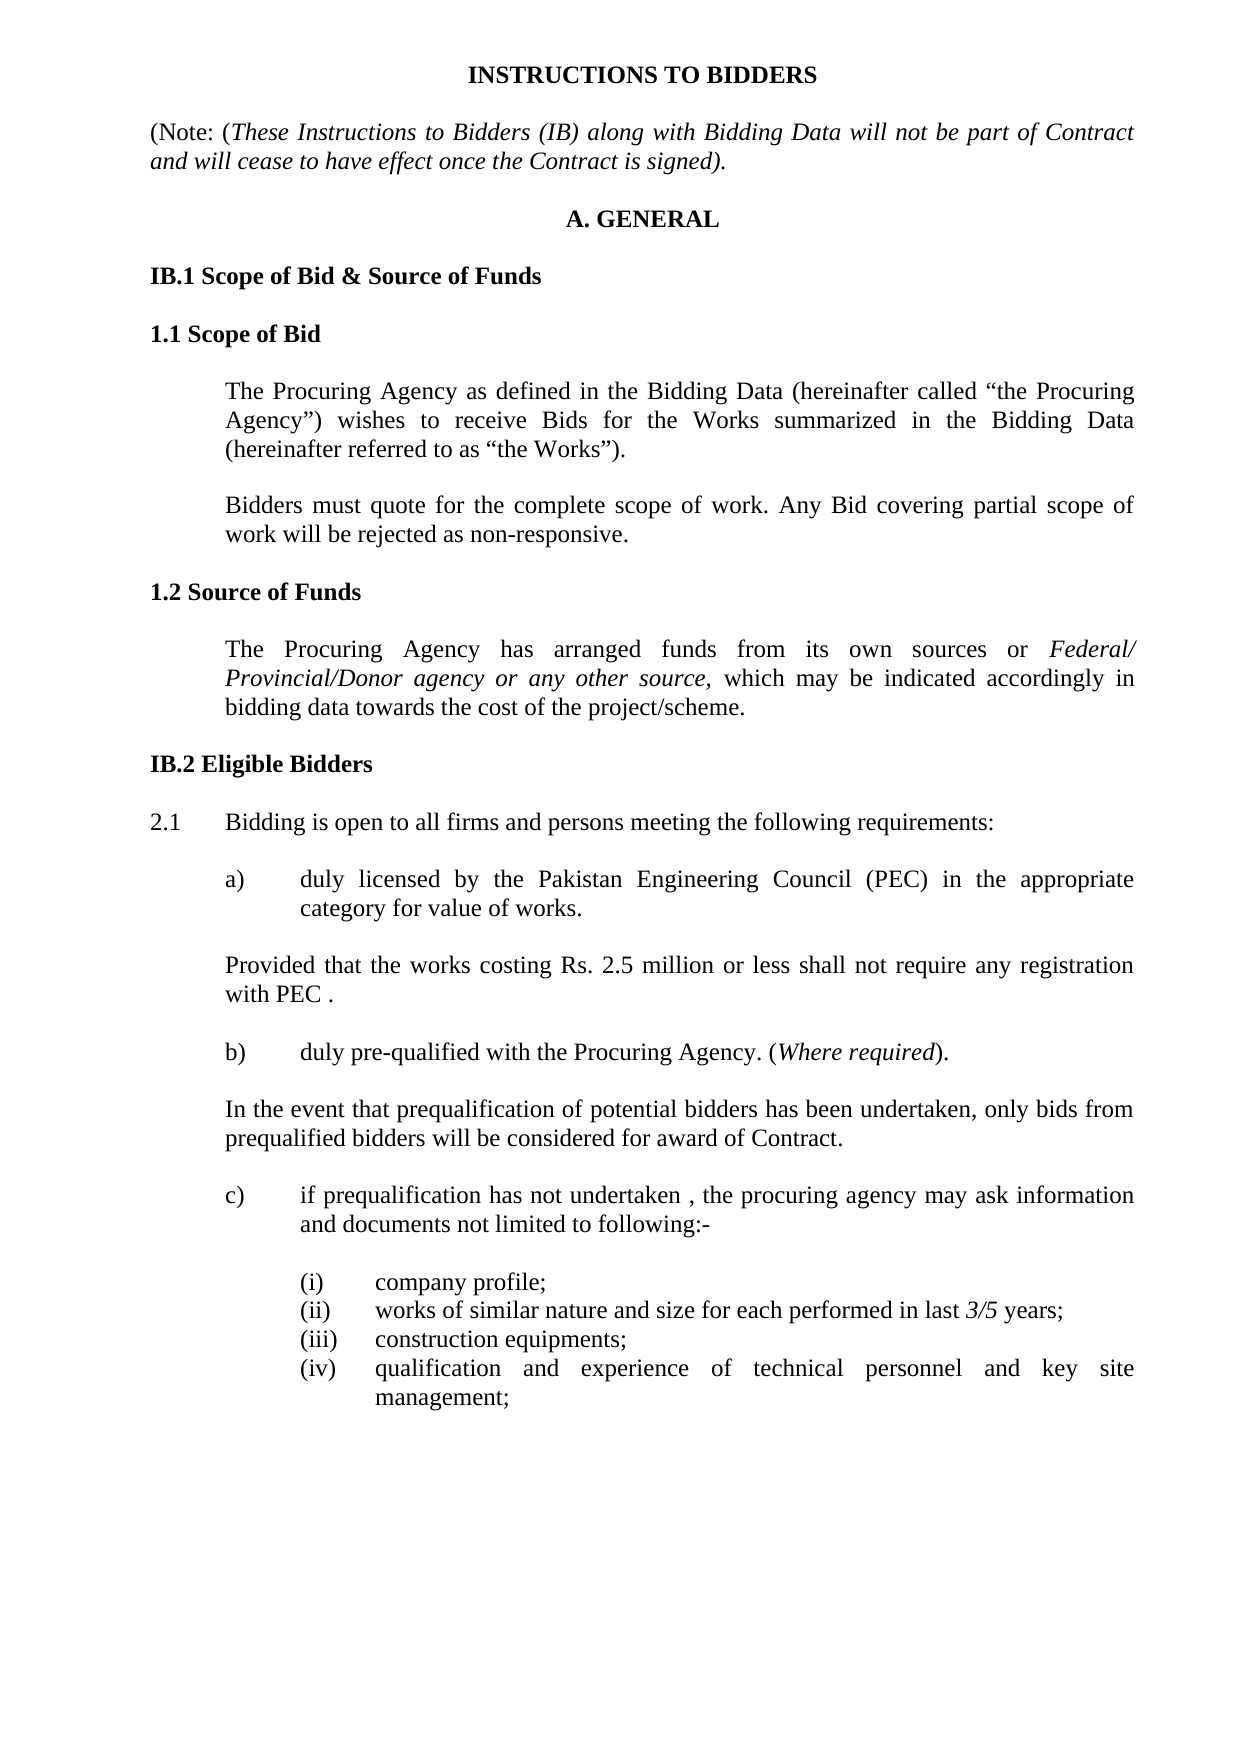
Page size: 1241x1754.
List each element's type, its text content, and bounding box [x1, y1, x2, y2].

text 1.2 Source of Funds [150, 577, 1135, 606]
text a) duly licensed by the Pakistan Engineering Council (PEC) in the appropriate category for value of works. [225, 864, 1135, 922]
text (Note: (These Instructions to Bidders (IB) along with Bidding Data will not be part of Contract and will cease to have effect once the Contract is signed). [150, 117, 1135, 175]
text (ii) works of similar nature and size for each performed in last 3/5 years; [225, 1296, 1135, 1324]
text Provided that the works costing Rs. 2.5 million or less shall not require any registration with PEC . [225, 951, 1135, 1008]
text 2.1 Bidding is open to all firms and persons meeting the following requirements: [150, 807, 1135, 836]
text In the event that prequalification of potential bidders has been undertaken, only bids from prequalified bidders will be considered for award of Contract. [225, 1094, 1135, 1152]
text Bidders must quote for the complete scope of work. Any Bid covering partial scope of work will be rejected as non-responsive. [225, 491, 1135, 548]
text INSTRUCTIONS TO BIDDERS [150, 60, 1135, 89]
text (iv) qualification and experience of technical personnel and key site management; [300, 1353, 1135, 1411]
text The Procuring Agency as defined in the Bidding Data (hereinafter called “the Procuring Agency”) wishes to receive Bids for the Works summarized in the Bidding Data (hereinafter referred to as “the Works”). [225, 376, 1135, 462]
text A. GENERAL [150, 204, 1135, 232]
text (iii) construction equipments; [225, 1324, 1135, 1353]
text 1.1 Scope of Bid [150, 319, 1135, 347]
text IB.1 Scope of Bid & Source of Funds [150, 261, 1135, 290]
text IB.2 Eligible Bidders [150, 749, 1135, 778]
text (i) company profile; [225, 1267, 1135, 1296]
text b) duly pre-qualified with the Procuring Agency. (Where required). [150, 1037, 1135, 1066]
text c) if prequalification has not undertaken , the procuring agency may ask information and documents not limited to following:- [225, 1181, 1135, 1238]
text The Procuring Agency has arranged funds from its own sources or Federal/ Provincial/Donor agency or any other source, which may be indicated accordingly in bidding data towards the cost of the project/scheme. [225, 634, 1135, 721]
